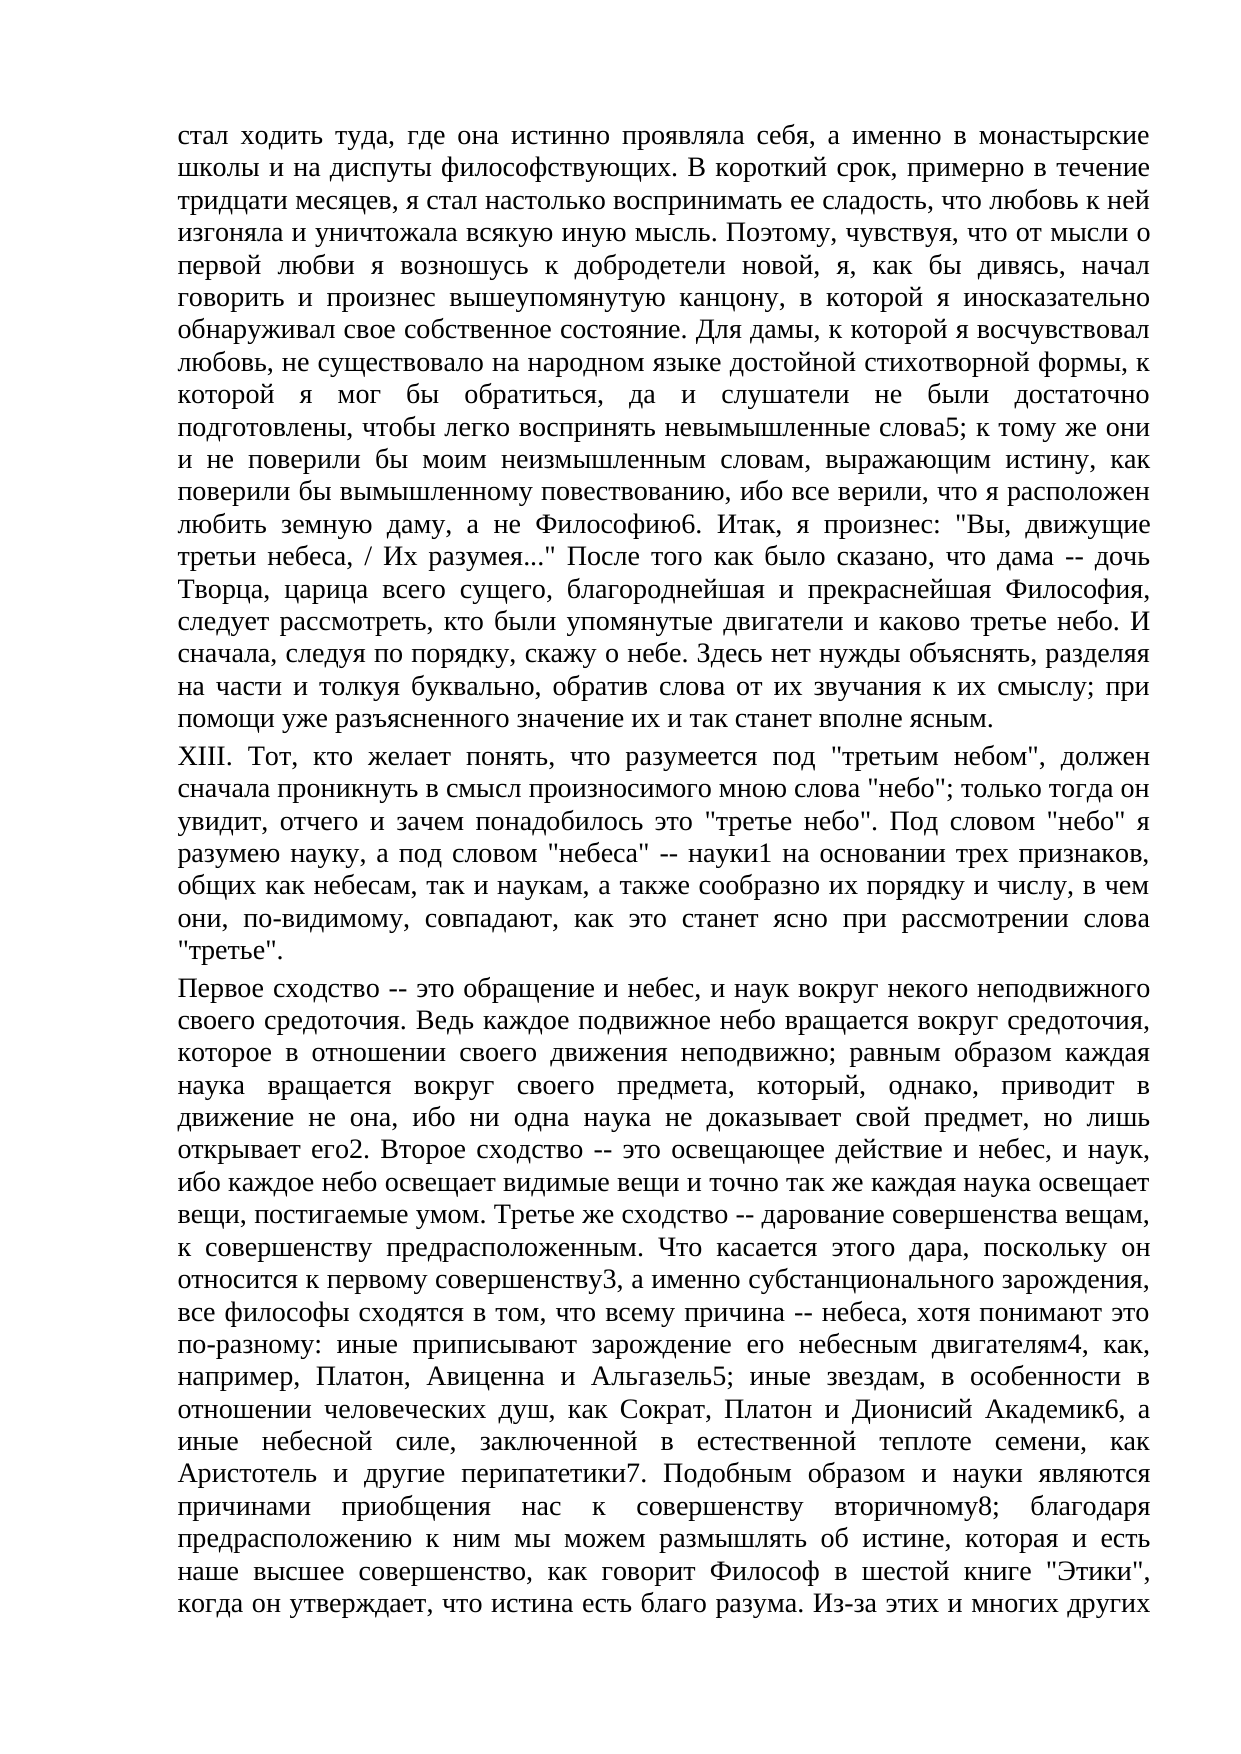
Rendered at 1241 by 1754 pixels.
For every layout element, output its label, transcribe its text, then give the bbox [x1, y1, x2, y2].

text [177, 118, 1152, 734]
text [177, 971, 1152, 1618]
text XIII. Тот, кто желает понять, что разумеется под "третьим небом", должен сначала проникнуть в смысл произносимого мною слова "небо"; только тогда он увидит, отчего и зачем понадобилось это "третье небо". Под словом "небо" я разумею науку, а под словом "небеса" -- науки1 на основании трех признаков, общих как небесам, так и наукам, а также сообразно их порядку и числу, в чем они, по-видимому, совпадают, как это станет ясно при рассмотрении слова "третье". [177, 739, 1152, 966]
